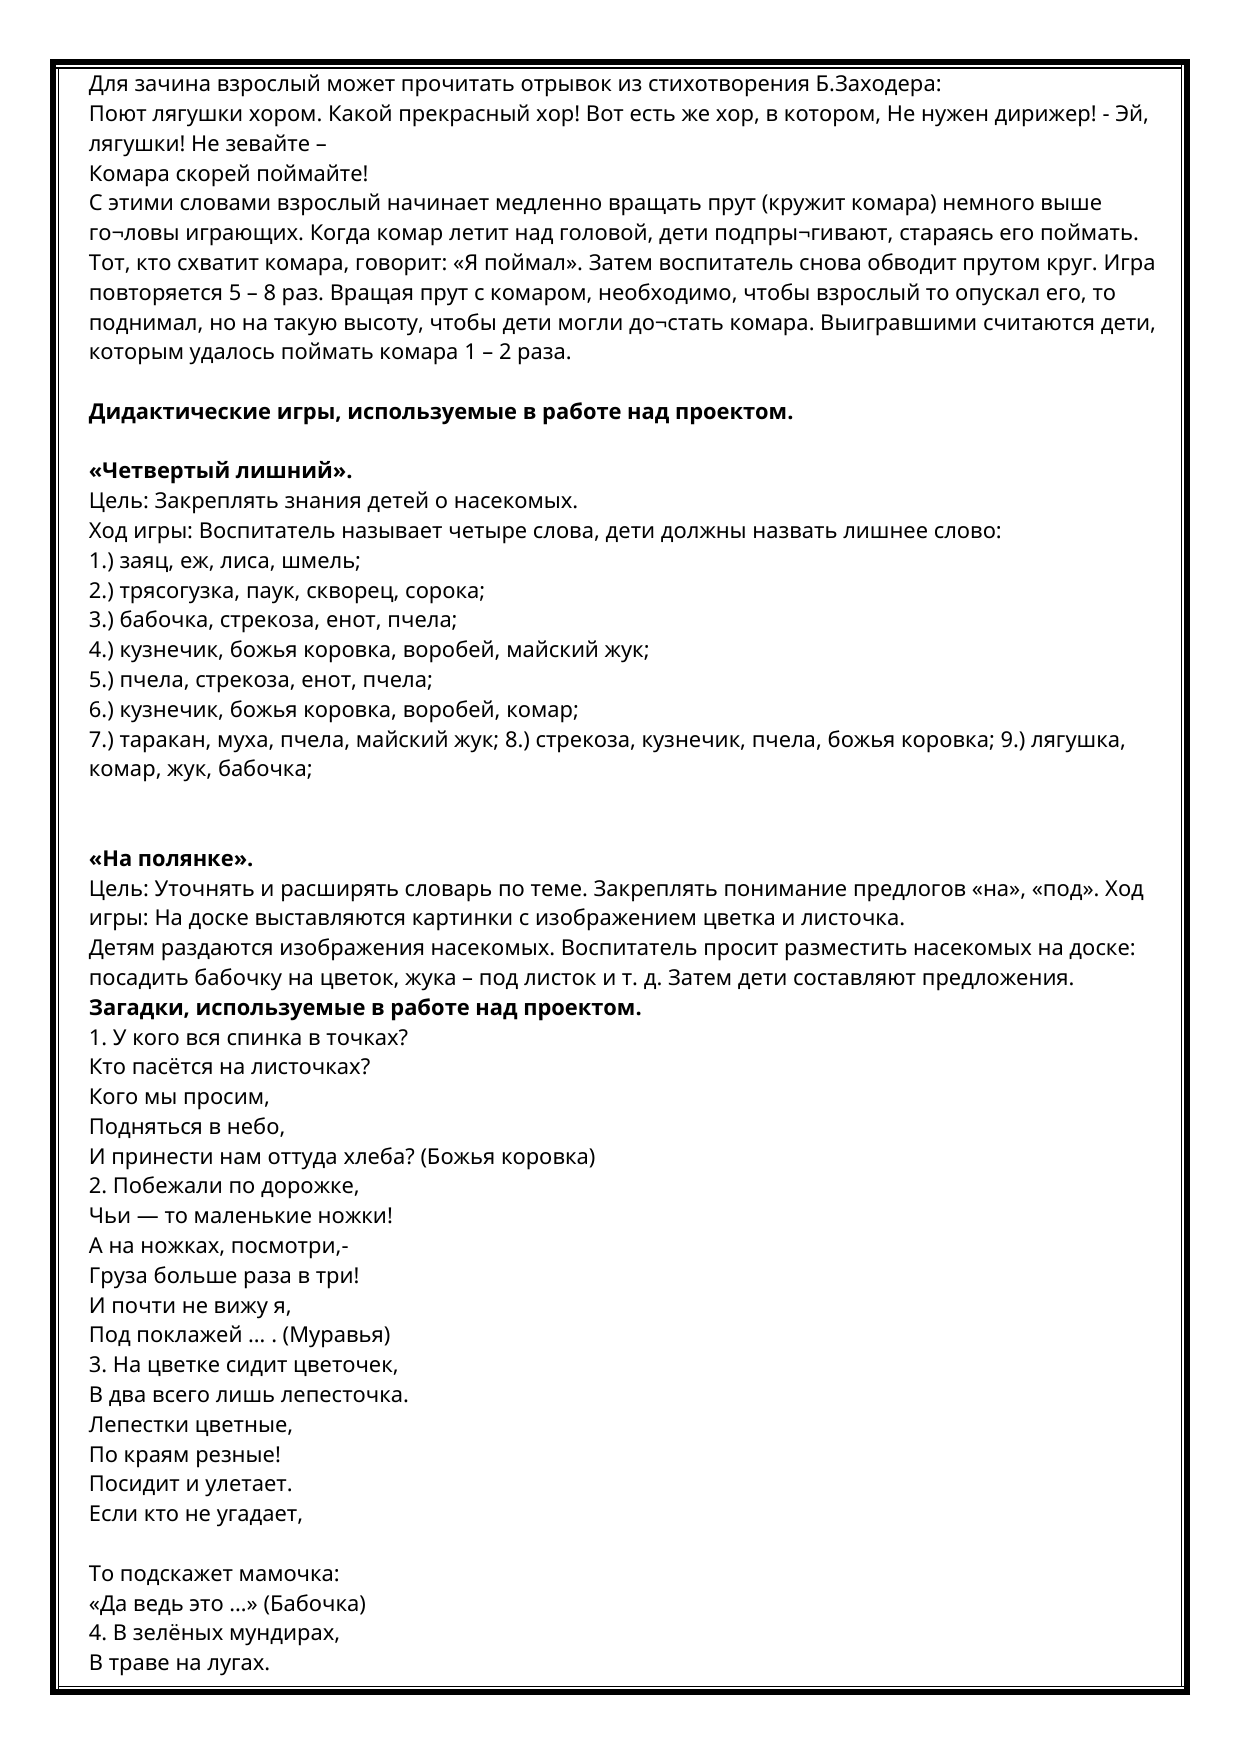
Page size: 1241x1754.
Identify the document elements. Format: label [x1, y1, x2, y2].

text [89, 69, 1167, 1528]
text [89, 1528, 1167, 1677]
